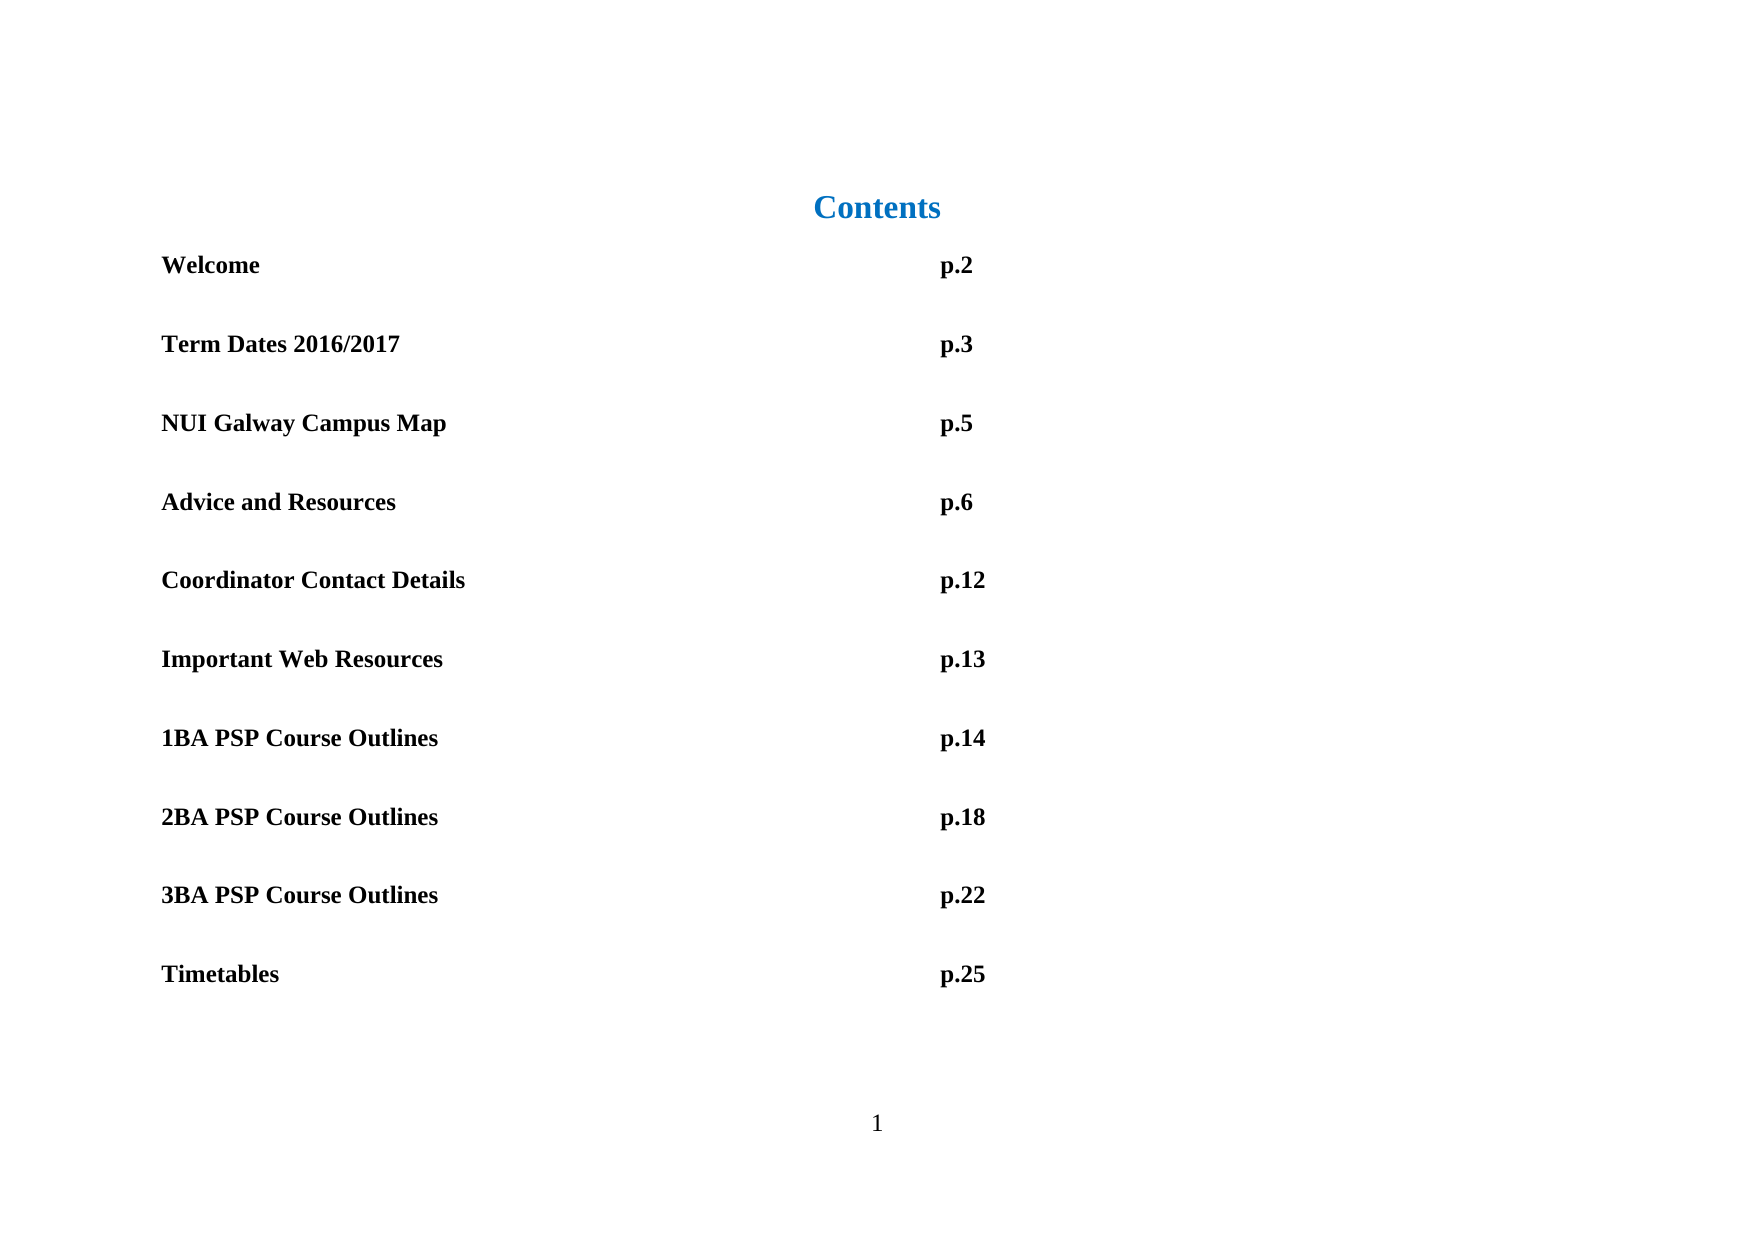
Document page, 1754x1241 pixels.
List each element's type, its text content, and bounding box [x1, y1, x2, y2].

table_cell Advice and Resources [150, 462, 929, 541]
table_cell Term Dates 2016/2017 [150, 304, 929, 383]
table_cell p.25 [929, 934, 1072, 1013]
table_cell 2BA PSP Course Outlines [150, 777, 929, 856]
text Contents [150, 187, 1604, 226]
table_cell p.14 [929, 698, 1072, 777]
table_cell Important Web Resources [150, 619, 929, 698]
table_cell p.5 [929, 383, 1072, 462]
table_cell p.3 [929, 304, 1072, 383]
table_cell Timetables [150, 934, 929, 1013]
table_cell p.12 [929, 541, 1072, 619]
table_cell p.22 [929, 856, 1072, 934]
table_cell Coordinator Contact Details [150, 541, 929, 619]
table_cell 1BA PSP Course Outlines [150, 698, 929, 777]
table_header p.2 [929, 226, 1072, 304]
table_cell p.13 [929, 619, 1072, 698]
table_cell p.6 [929, 462, 1072, 541]
table_cell 3BA PSP Course Outlines [150, 856, 929, 934]
table_cell p.18 [929, 777, 1072, 856]
table_cell NUI Galway Campus Map [150, 383, 929, 462]
table_header Welcome [150, 226, 929, 304]
